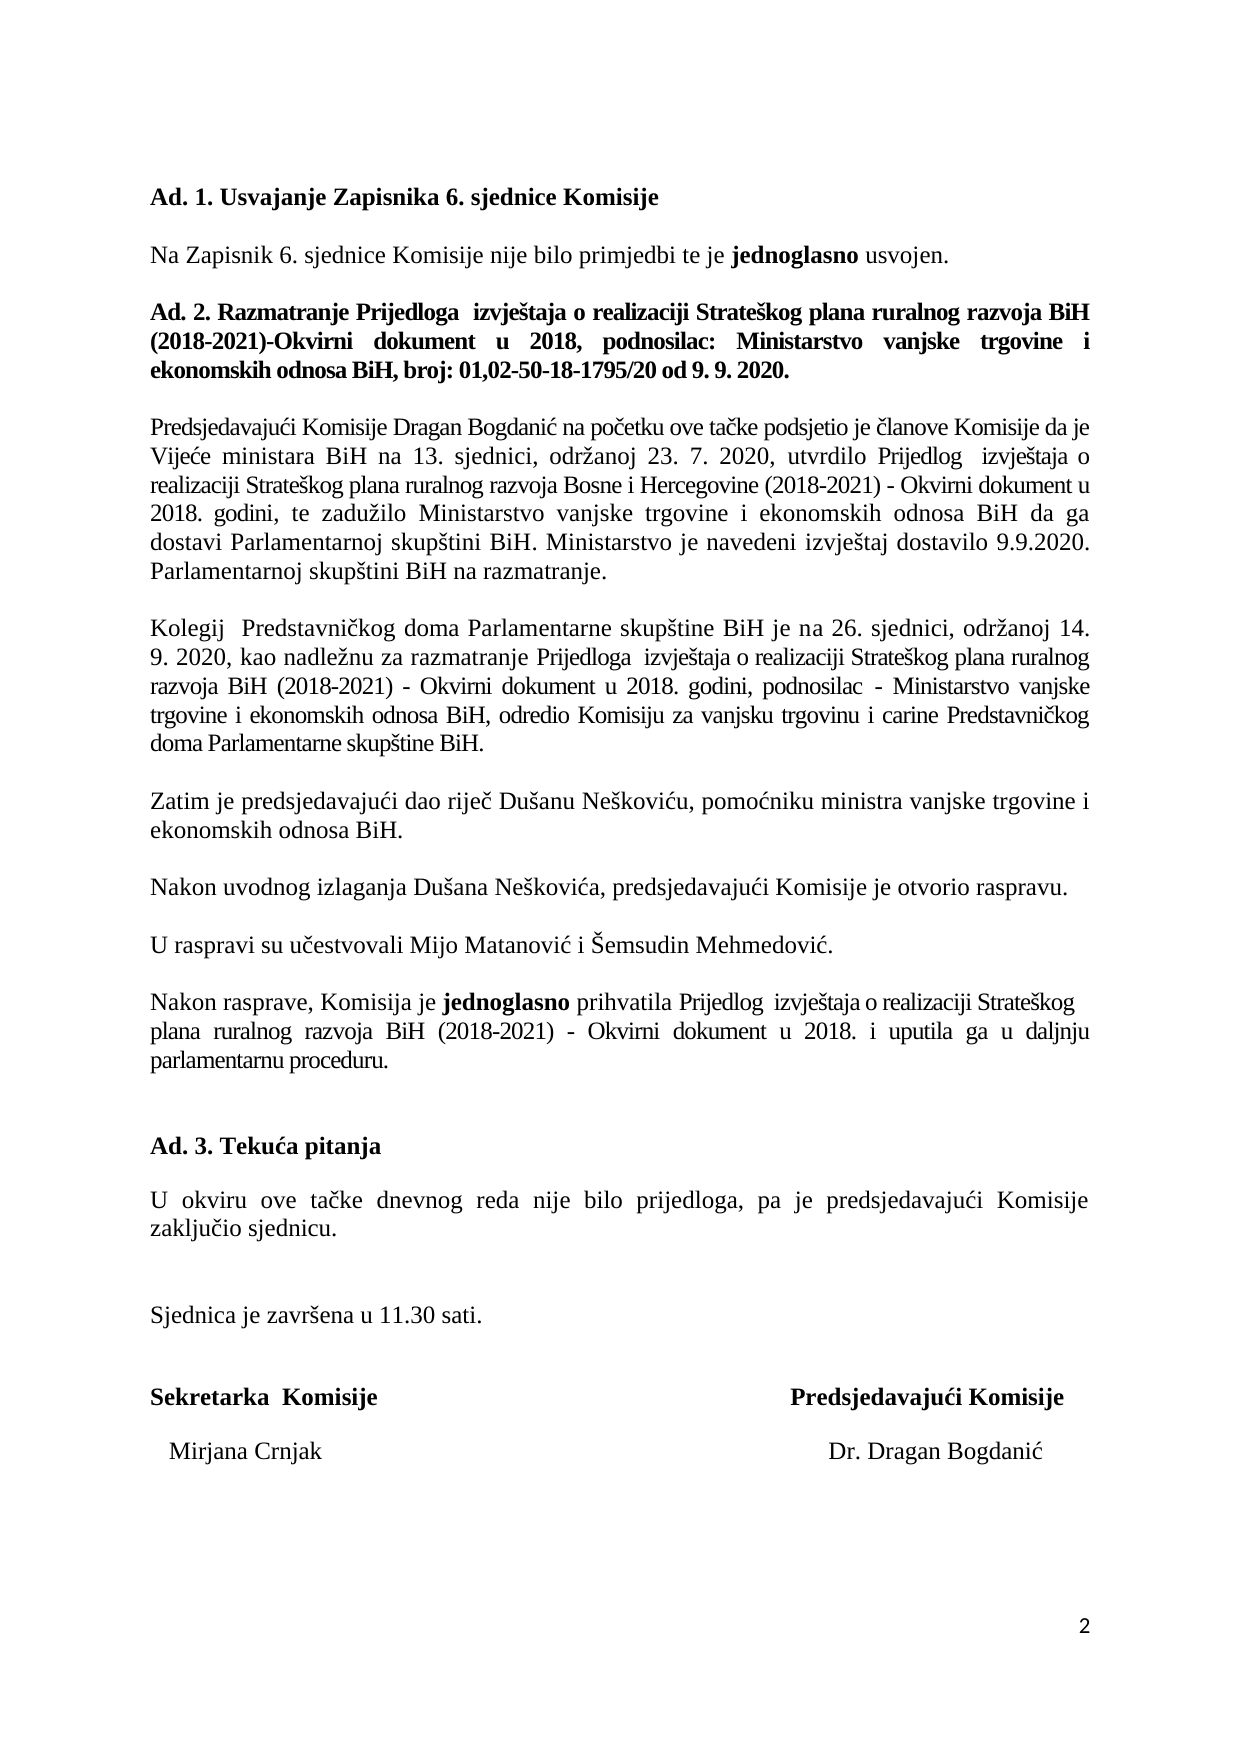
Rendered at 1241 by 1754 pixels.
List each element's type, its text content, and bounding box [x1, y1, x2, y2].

text Predsjedavajući Komisije Dragan Bogdanić na početku ove tačke podsjetio je članove Komisije da je Vijeće ministara BiH na 13. sjednici, održanoj 23. 7. 2020, utvrdilo Prijedlog izvještaja o realizaciji Strateškog plana ruralnog razvoja Bosne i Hercegovine (2018-2021) - Okvirni dokument u 2018. godini, te zadužilo Ministarstvo vanjske trgovine i ekonomskih odnosa BiH da ga dostavi Parlamentarnoj skupštini BiH. Ministarstvo je navedeni izvještaj dostavilo 9.9.2020. Parlamentarnoj skupštini BiH na razmatranje. [150, 412, 1090, 585]
text Mirjana Crnjak Dr. Dragan Bogdanić [150, 1436, 1090, 1465]
text Sekretarka Komisije Predsjedavajući Komisije [150, 1382, 1090, 1411]
text Na Zapisnik 6. sjednice Komisije nije bilo primjedbi te je jednoglasno usvojen. [150, 240, 1090, 268]
text plana ruralnog razvoja BiH (2018-2021) - Okvirni dokument u 2018. i uputila ga u daljnju parlamentarnu proceduru. [150, 1016, 1090, 1073]
text Ad. 3. Tekuća pitanja [150, 1131, 1090, 1160]
text Zatim je predsjedavajući dao riječ Dušanu Neškoviću, pomoćniku ministra vanjske trgovine i ekonomskih odnosa BiH. [150, 786, 1090, 843]
text Nakon rasprave, Komisija je jednoglasno prihvatila Prijedlog izvještaja o realizaciji Strateškog [150, 987, 1090, 1016]
text Ad. 2. Razmatranje Prijedloga izvještaja o realizaciji Strateškog plana ruralnog razvoja BiH (2018-2021)-Okvirni dokument u 2018, podnosilac: Ministarstvo vanjske trgovine i ekonomskih odnosa BiH, broj: 01,02-50-18-1795/20 od 9. 9. 2020. [150, 297, 1090, 383]
text Ad. 1. Usvajanje Zapisnika 6. sjednice Komisije [150, 182, 1090, 211]
text U okviru ove tačke dnevnog reda nije bilo prijedloga, pa je predsjedavajući Komisije zaključio sjednicu. [150, 1185, 1090, 1242]
text Sjednica je završena u 11.30 sati. [150, 1300, 1090, 1328]
text Kolegij Predstavničkog doma Parlamentarne skupštine BiH je na 26. sjednici, održanoj 14. 9. 2020, kao nadležnu za razmatranje Prijedloga izvještaja o realizaciji Strateškog plana ruralnog razvoja BiH (2018-2021) - Okvirni dokument u 2018. godini, podnosilac - Ministarstvo vanjske trgovine i ekonomskih odnosa BiH, odredio Komisiju za vanjsku trgovinu i carine Predstavničkog doma Parlamentarne skupštine BiH. [150, 613, 1090, 757]
text U raspravi su učestvovali Mijo Matanović i Šemsudin Mehmedović. [150, 930, 1090, 958]
text Nakon uvodnog izlaganja Dušana Neškovića, predsjedavajući Komisije je otvorio raspravu. [150, 872, 1090, 901]
